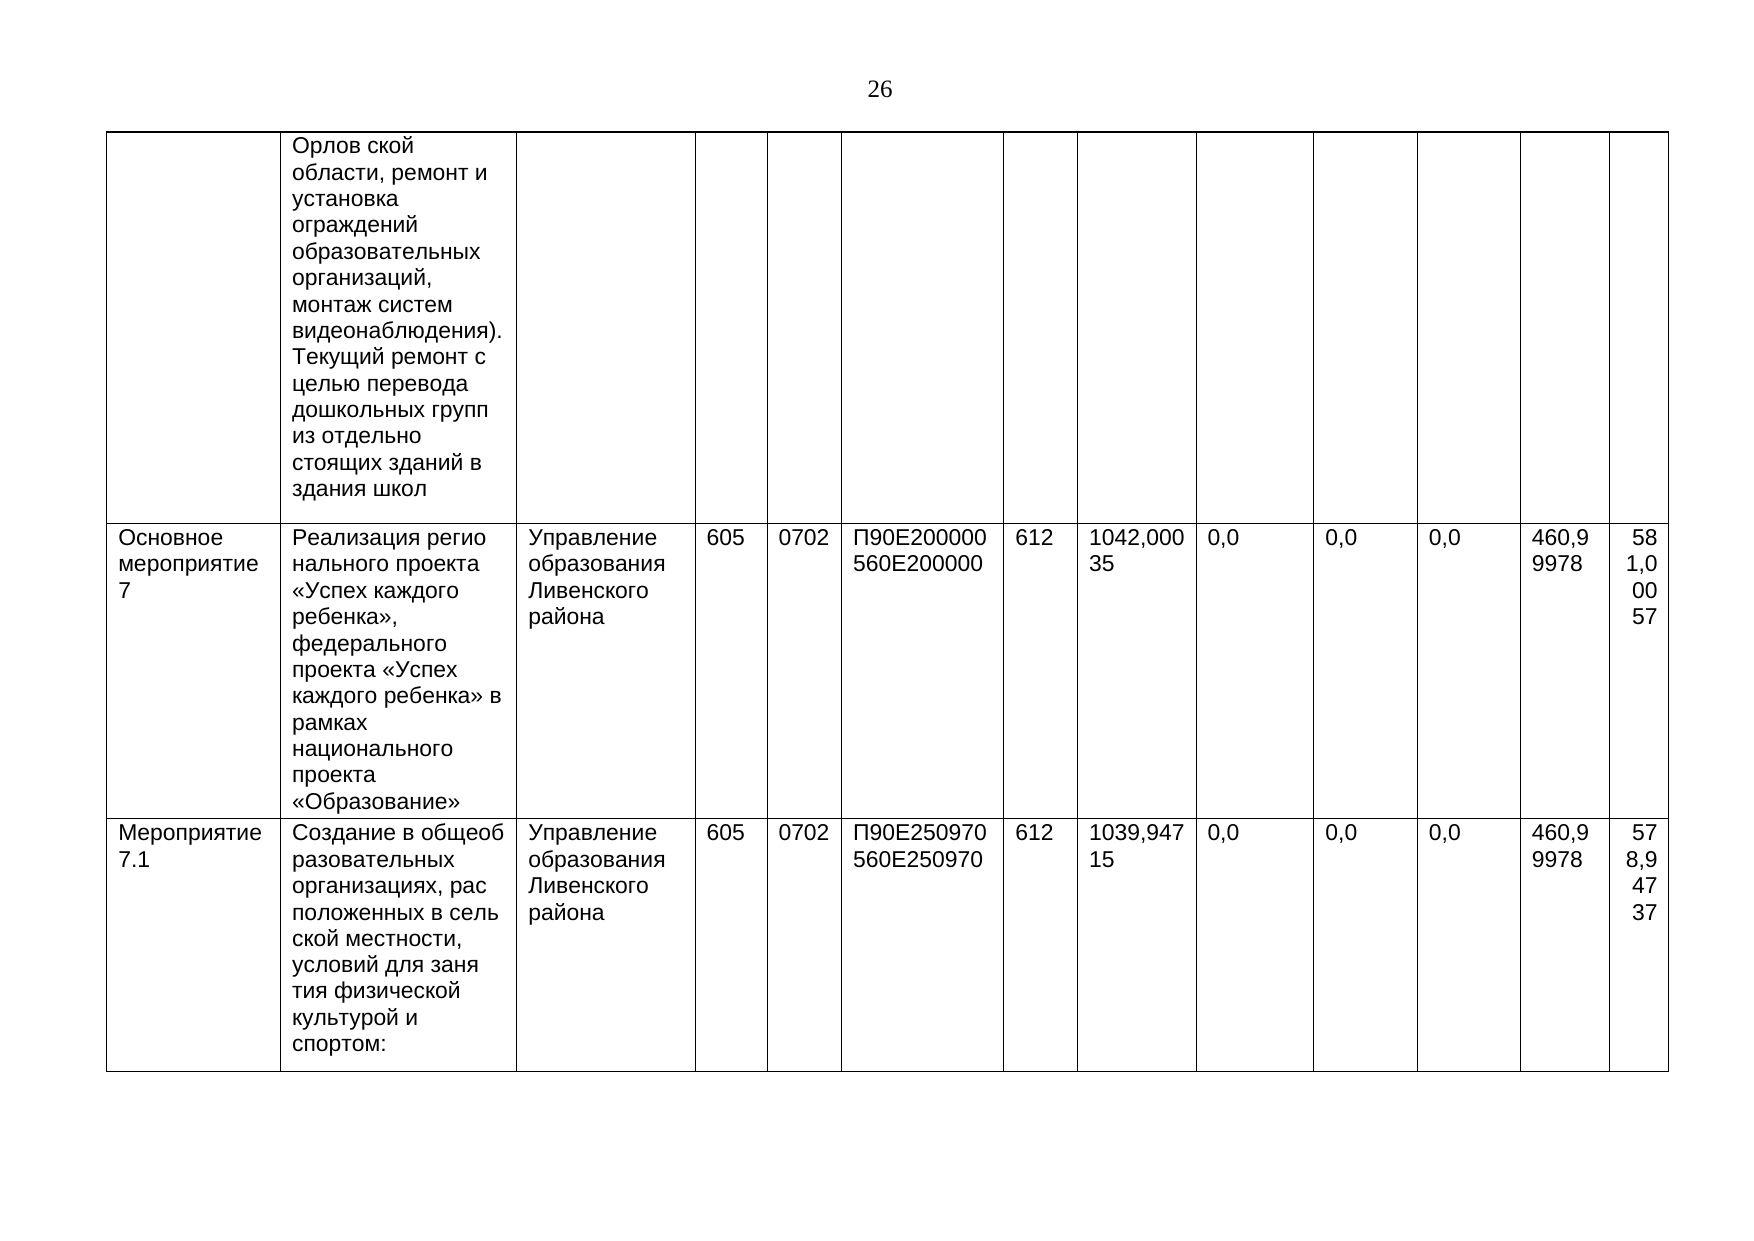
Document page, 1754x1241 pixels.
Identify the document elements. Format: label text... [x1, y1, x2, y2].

table_cell 578,94737 [1610, 819, 1668, 1071]
table_cell 460,99978 [1521, 524, 1609, 818]
table_cell 612 [1004, 819, 1077, 1071]
table_cell [1078, 133, 1196, 523]
table_cell Управление образования Ливенского района [517, 819, 695, 1071]
table_cell Создание в общеоб разовательных организациях, рас положенных в сель ской местности, условий для заня тия физической культурой и спортом: [281, 819, 516, 1071]
table_cell П90Е200000 560E200000 [842, 524, 1003, 818]
table_cell [696, 133, 767, 523]
table_cell 0,0 [1314, 819, 1417, 1071]
table_cell 0,0 [1314, 524, 1417, 818]
table_cell П90Е250970 560E250970 [842, 819, 1003, 1071]
table_cell [1314, 133, 1417, 523]
table_cell [842, 133, 1003, 523]
table_cell 1042,00035 [1078, 524, 1196, 818]
table_cell [1418, 133, 1520, 523]
table_cell 605 [696, 819, 767, 1071]
table_cell Основное мероприятие 7 [107, 524, 280, 818]
table_cell Реализация регио нального проекта «Успех каждого ребенка», федерального проекта «Успех каждого ребенка» в рамках национального проекта «Образование» [281, 524, 516, 818]
table_cell 0,0 [1197, 819, 1313, 1071]
table_cell [1610, 133, 1668, 523]
table_cell Мероприятие 7.1 [107, 819, 280, 1071]
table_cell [281, 133, 516, 523]
table_cell [517, 133, 695, 523]
table_cell [1521, 133, 1609, 523]
table_cell 0,0 [1418, 819, 1520, 1071]
table_cell 612 [1004, 524, 1077, 818]
table_cell 605 [696, 524, 767, 818]
table_cell [768, 133, 841, 523]
table_cell [1004, 133, 1077, 523]
table_cell 581,00057 [1610, 524, 1668, 818]
table_cell Управление образования Ливенского района [517, 524, 695, 818]
table_cell 460,99978 [1521, 819, 1609, 1071]
table_cell 0702 [768, 524, 841, 818]
table_cell 0,0 [1197, 524, 1313, 818]
table_cell 0,0 [1418, 524, 1520, 818]
table_cell 0702 [768, 819, 841, 1071]
table_cell [1197, 133, 1313, 523]
table_cell 1039,94715 [1078, 819, 1196, 1071]
